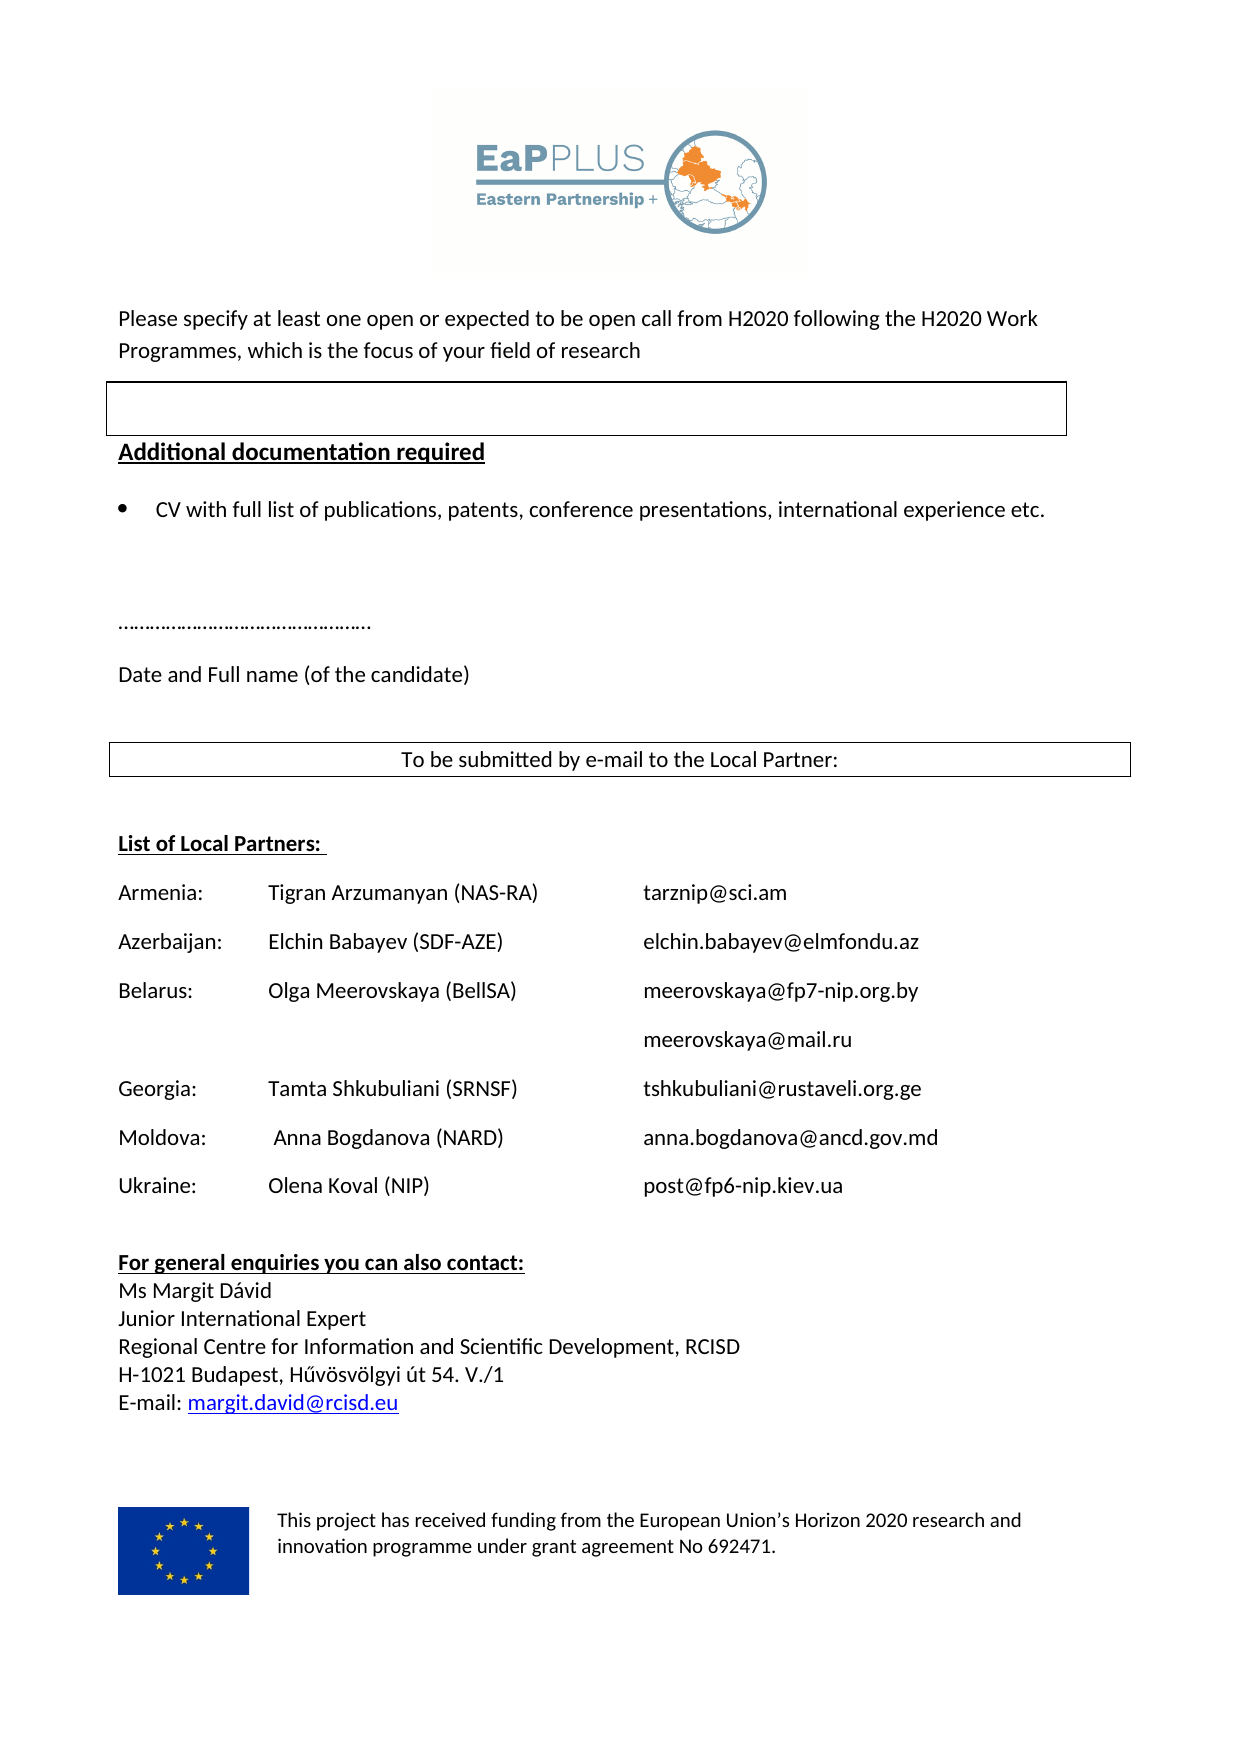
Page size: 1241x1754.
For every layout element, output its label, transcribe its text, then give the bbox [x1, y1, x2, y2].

text For general enquiries you can also contact: [118, 1248, 1122, 1276]
table_header [107, 383, 1066, 435]
text To be submitted by e-mail to the Local Partner: [110, 743, 1130, 776]
text Ukraine: Olena Koval (NIP) post@fp6-nip.kiev.ua [118, 1172, 1122, 1199]
picture [431, 87, 809, 277]
text Ms Margit Dávid Junior International Expert Regional Centre for Information and Scientific Development, RCISD H-1021 Budapest, Hűvösvölgyi út 54. V./1 E-mail: margit.david@rcisd.eu [118, 1276, 1122, 1417]
text meerovskaya@mail.ru [118, 1025, 1122, 1053]
text Azerbaijan: Elchin Babayev (SDF-AZE) elchin.babayev@elmfondu.az [118, 927, 1122, 955]
text Georgia: Tamta Shkubuliani (SRNSF) tshkubuliani@rustaveli.org.ge [643, 1074, 1122, 1102]
text Moldova: Anna Bogdanova (NARD) anna.bogdanova@ancd.gov.md [118, 1123, 1122, 1151]
text Please specify at least one open or expected to be open call from H2020 following the H2020 Work Programmes, which is the focus of your field of research [118, 304, 1122, 365]
text Date and Full name (of the candidate) [118, 660, 1122, 688]
text Georgia: Tamta Shkubuliani (SRNSF) tshkubuliani@rustaveli.org.ge [118, 1074, 268, 1102]
picture [118, 1507, 250, 1595]
text List of Local Partners: [118, 829, 1122, 858]
text ………………………………………… [118, 607, 1122, 635]
text Armenia: Tigran Arzumanyan (NAS-RA) tarznip@sci.am [118, 878, 1122, 906]
text Belarus: Olga Meerovskaya (BellSA) meerovskaya@fp7-nip.org.by [118, 976, 1122, 1004]
text Additional documentation required [118, 436, 1122, 467]
list CV with full list of publications, patents, conference presentations, international experience etc. [118, 495, 1122, 523]
